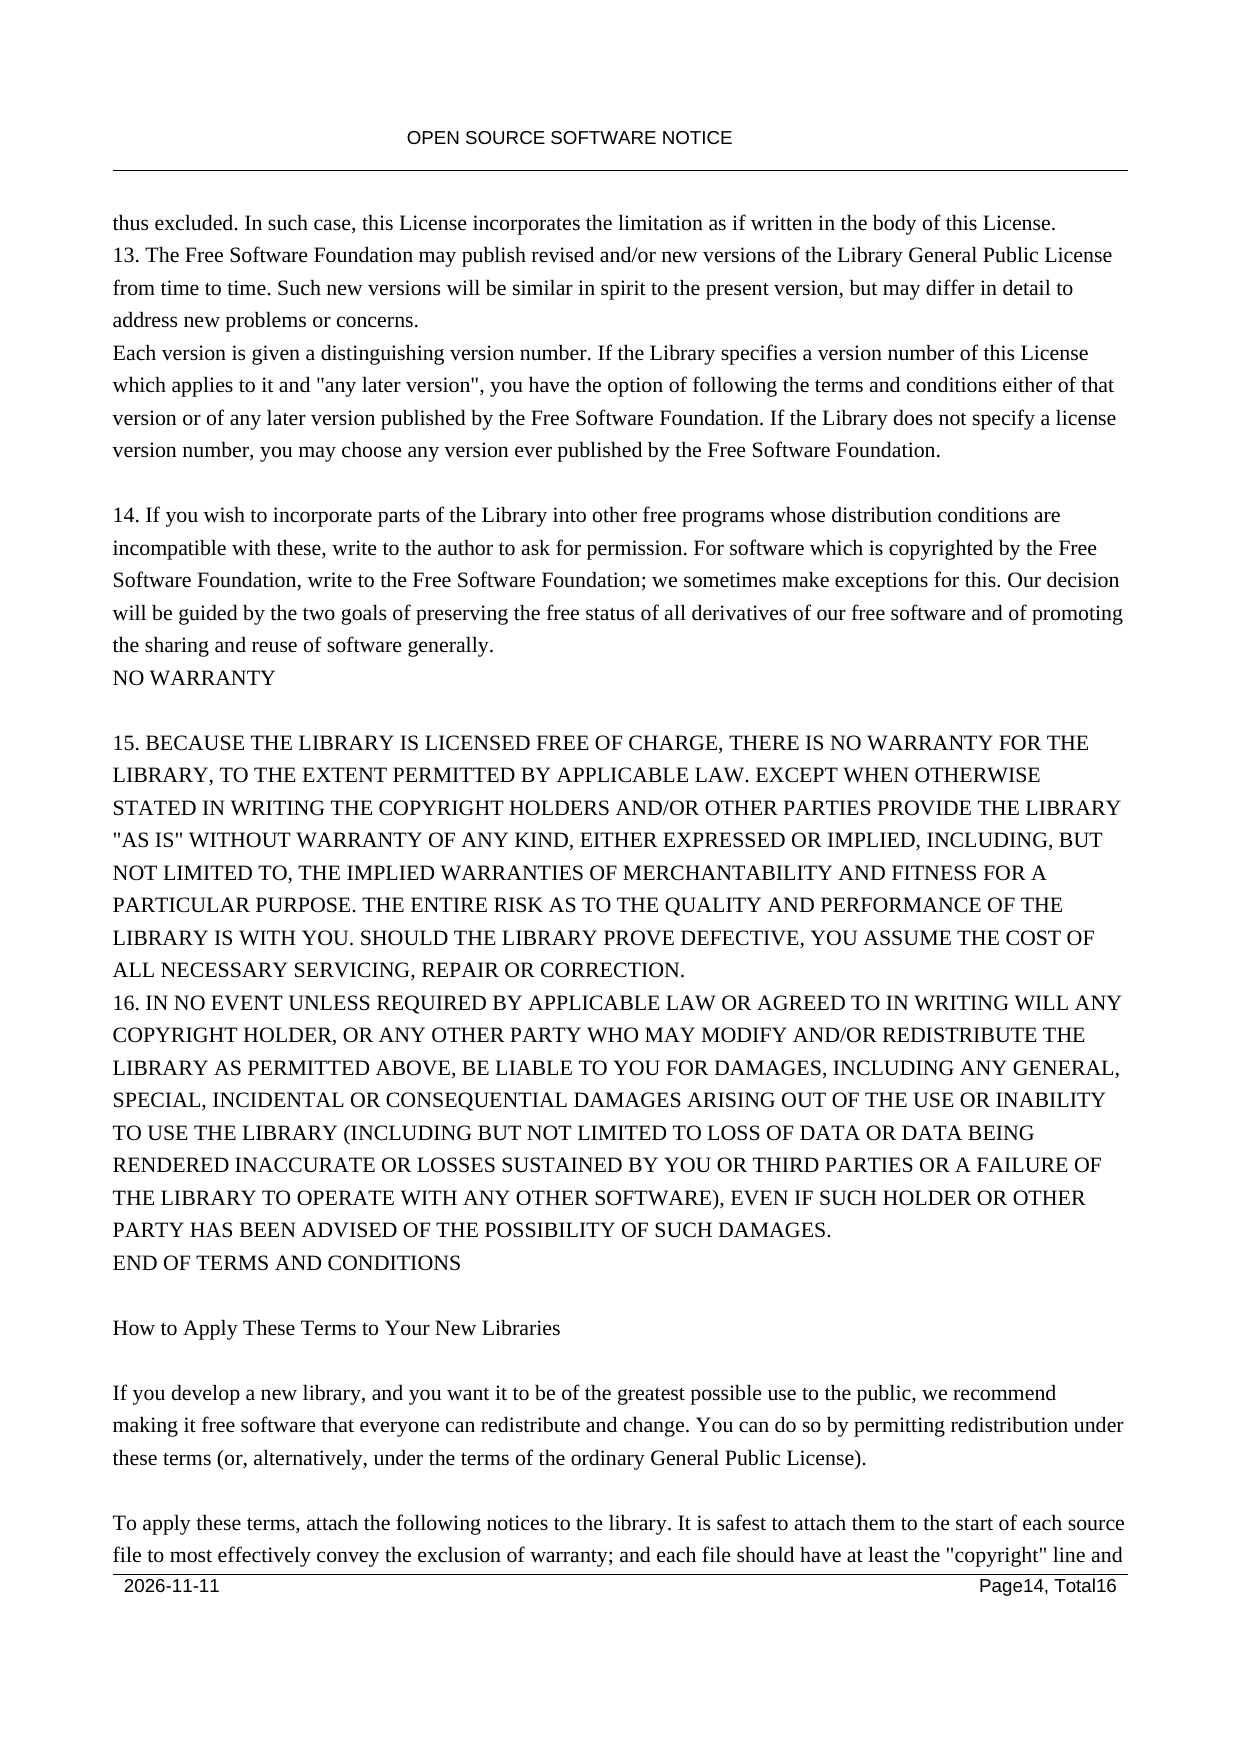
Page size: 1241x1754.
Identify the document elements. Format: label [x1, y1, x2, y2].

text [112, 206, 1128, 1571]
